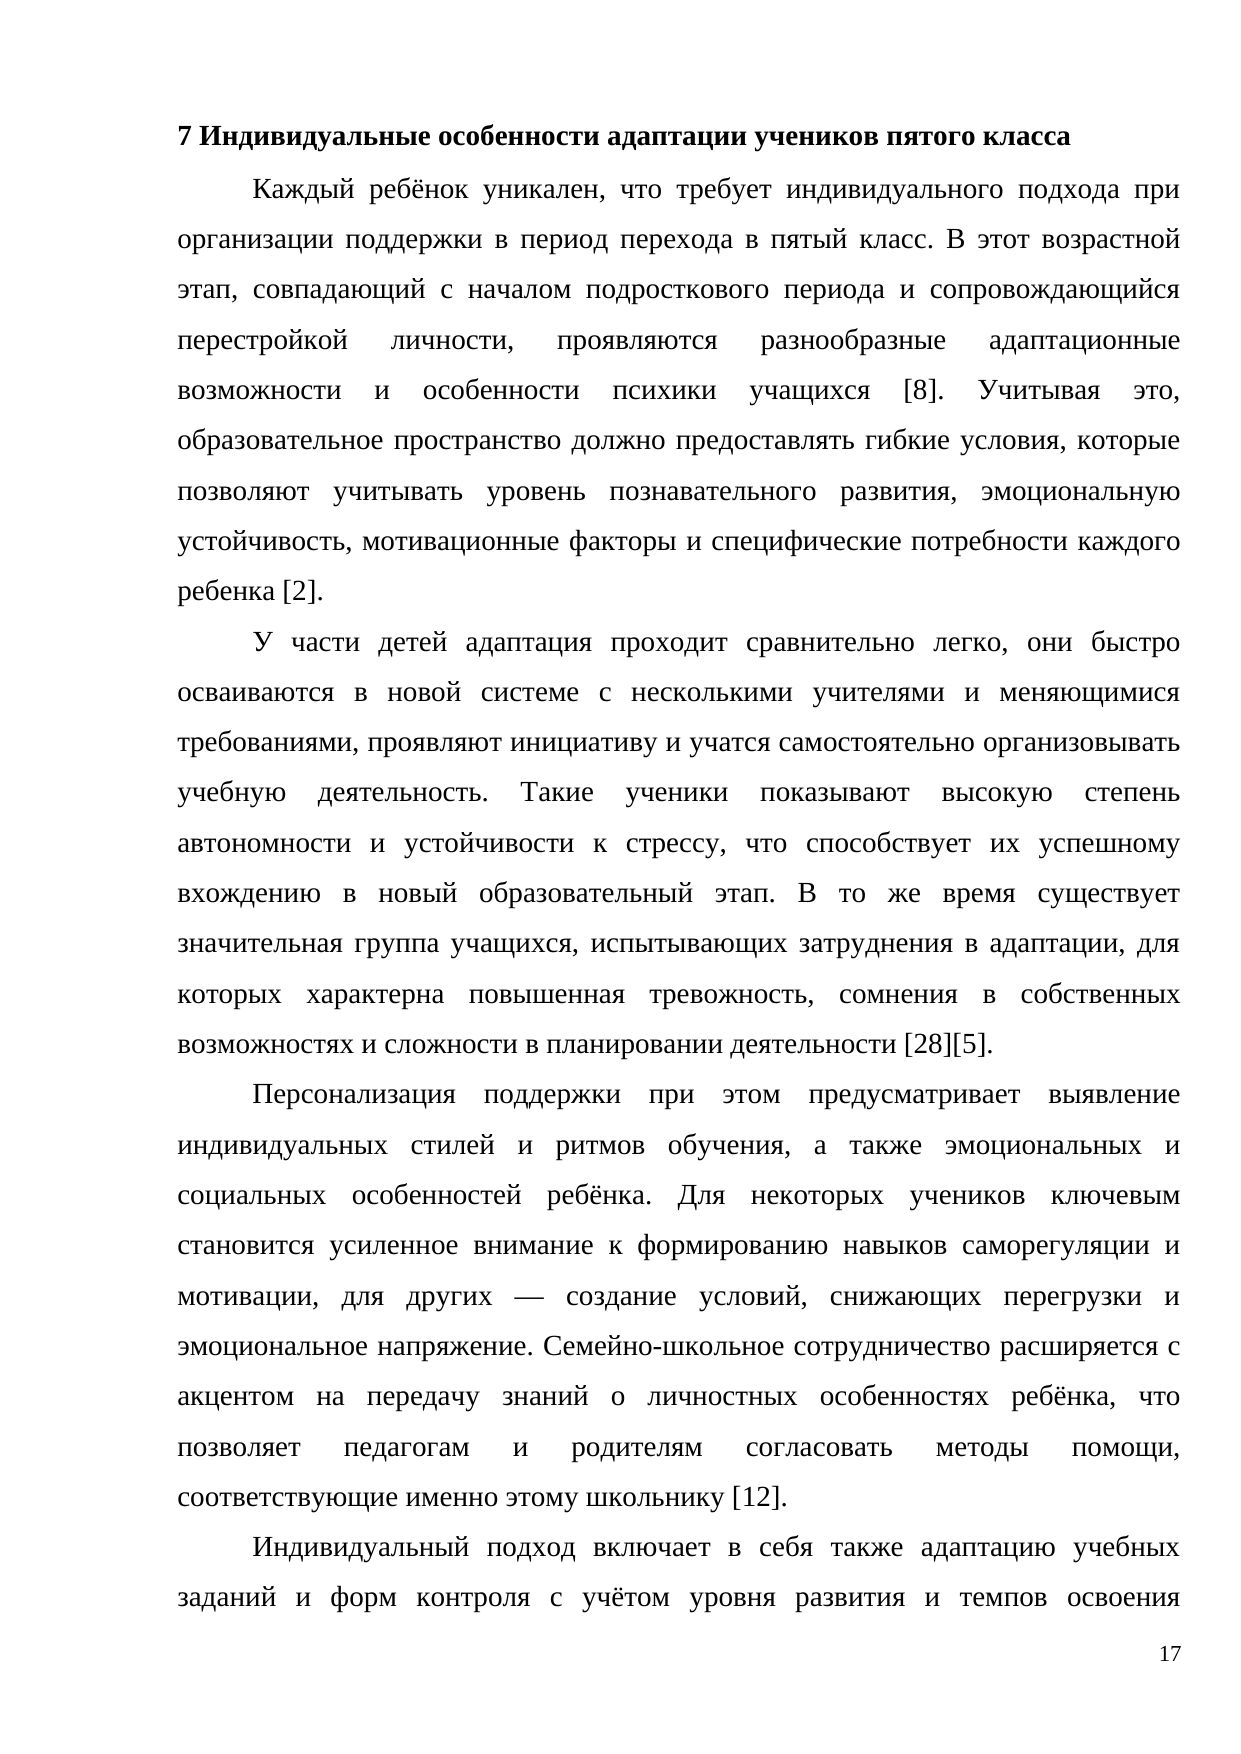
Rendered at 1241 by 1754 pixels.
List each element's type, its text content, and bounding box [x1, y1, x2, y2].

text Каждый ребёнок уникален, что требует индивидуального подхода при организации поддержки в период перехода в пятый класс. В этот возрастной этап, совпадающий с началом подросткового периода и сопровождающийся перестройкой личности, проявляются разнообразные адаптационные возможности и особенности психики учащихся [8]. Учитывая это, образовательное пространство должно предоставлять гибкие условия, которые позволяют учитывать уровень познавательного развития, эмоциональную устойчивость, мотивационные факторы и специфические потребности каждого ребенка [2]. [177, 171, 1181, 607]
text Персонализация поддержки при этом предусматривает выявление индивидуальных стилей и ритмов обучения, а также эмоциональных и социальных особенностей ребёнка. Для некоторых учеников ключевым становится усиленное внимание к формированию навыков саморегуляции и мотивации, для других — создание условий, снижающих перегрузки и эмоциональное напряжение. Семейно-школьное сотрудничество расширяется с акцентом на передачу знаний о личностных особенностях ребёнка, что позволяет педагогам и родителям согласовать методы помощи, соответствующие именно этому школьнику [12]. [177, 1076, 1181, 1512]
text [177, 1529, 1181, 1613]
subtitle 7 Индивидуальные особенности адаптации учеников пятого класса [177, 118, 1181, 152]
text У части детей адаптация проходит сравнительно легко, они быстро осваиваются в новой системе с несколькими учителями и меняющимися требованиями, проявляют инициативу и учатся самостоятельно организовывать учебную деятельность. Такие ученики показывают высокую степень автономности и устойчивости к стрессу, что способствует их успешному вхождению в новый образовательный этап. В то же время существует значительная группа учащихся, испытывающих затруднения в адаптации, для которых характерна повышенная тревожность, сомнения в собственных возможностях и сложности в планировании деятельности [28][5]. [177, 624, 1181, 1060]
